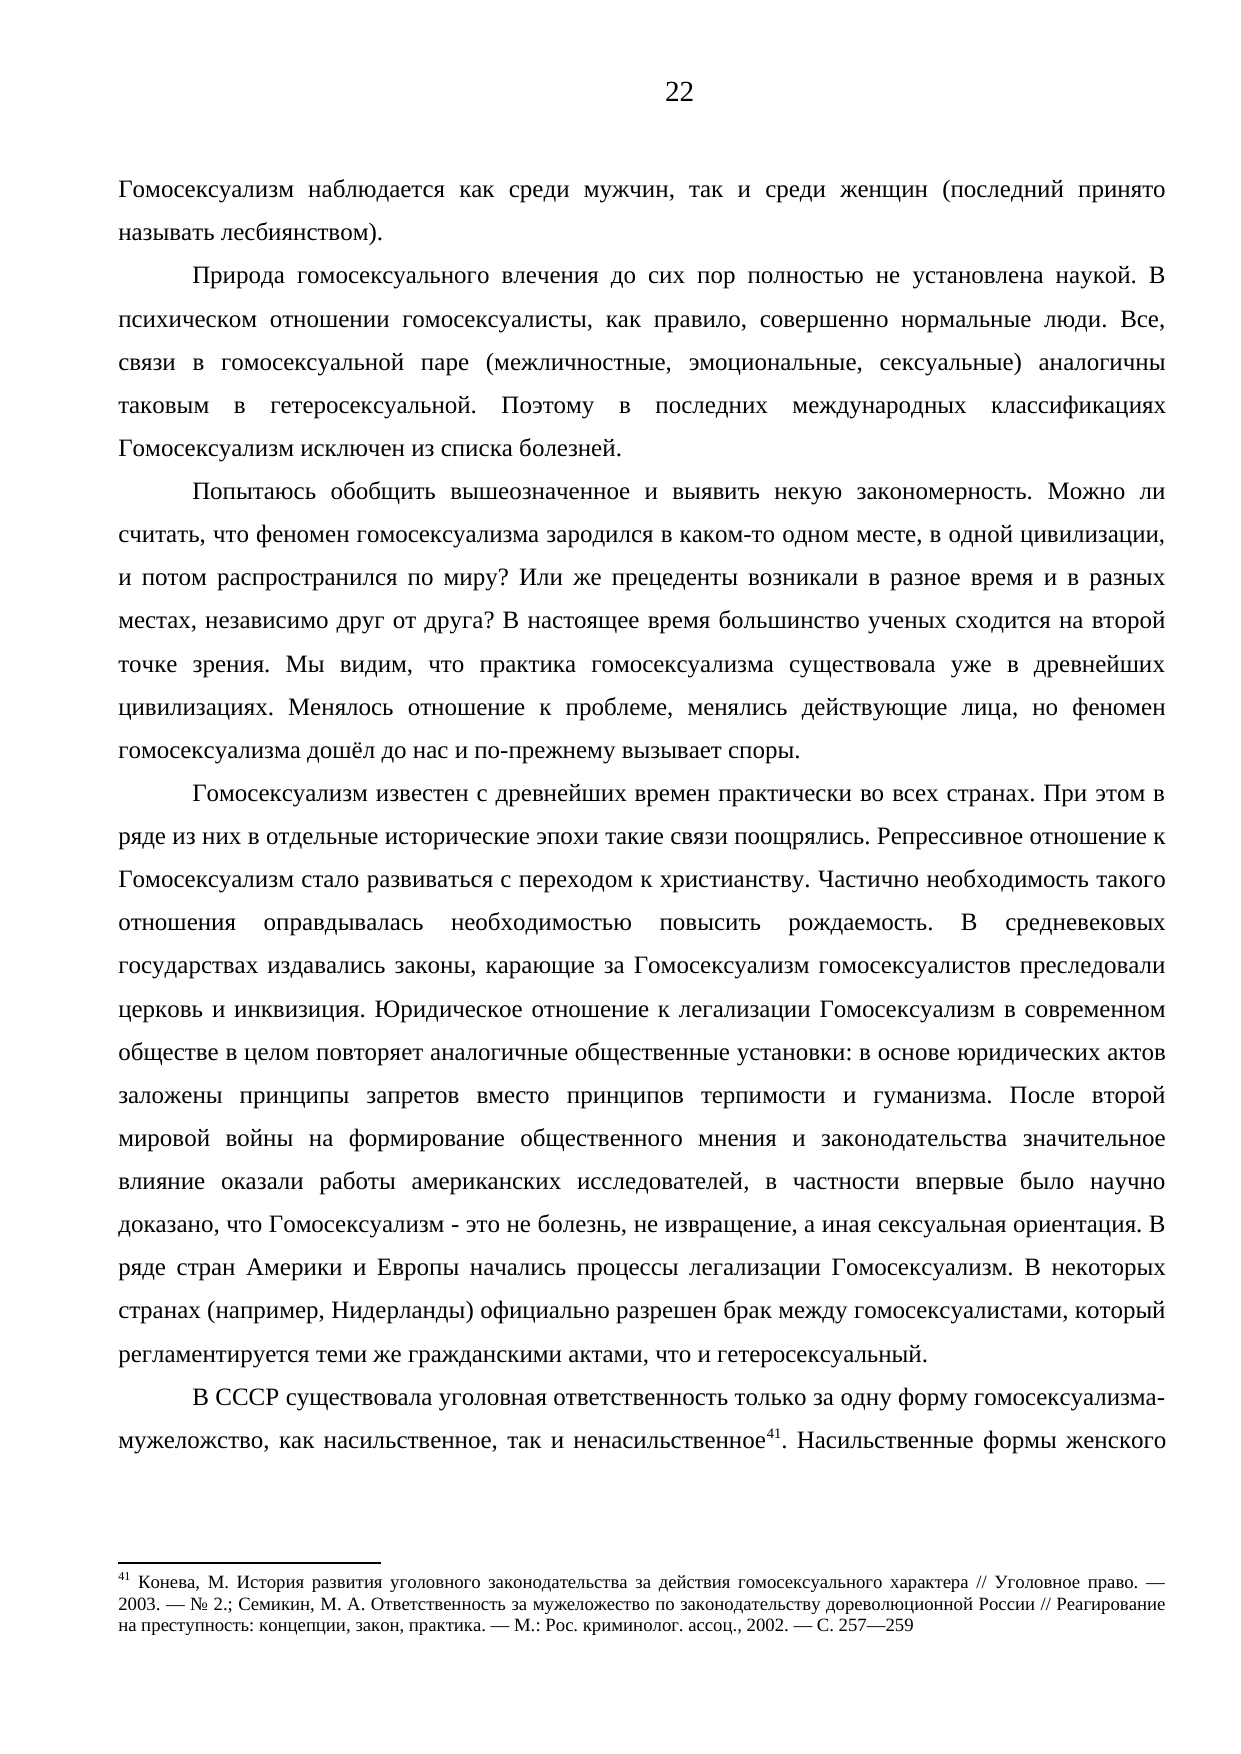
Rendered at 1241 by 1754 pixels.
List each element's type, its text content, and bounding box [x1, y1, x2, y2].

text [118, 174, 1167, 246]
text Попытаюсь обобщить вышеозначенное и выявить некую закономерность. Можно ли считать, что феномен гомосексуализма зародился в каком-то одном месте, в одной цивилизации, и потом распространился по миру? Или же прецеденты возникали в разное время и в разных местах, независимо друг от друга? В настоящее время большинство ученых сходится на второй точке зрения. Мы видим, что практика гомосексуализма существовала уже в древнейших цивилизациях. Менялось отношение к проблеме, менялись действующие лица, но феномен гомосексуализма дошёл до нас и по-прежнему вызывает споры. [118, 476, 1167, 764]
text Природа гомосексуального влечения до сих пор полностью не установлена наукой. В психическом отношении гомосексуалисты, как правило, совершенно нормальные люди. Все, связи в гомосексуальной паре (межличностные, эмоциональные, сексуальные) аналогичны таковым в гетеросексуальной. Поэтому в последних международных классификациях Гомосексуализм исключен из списка болезней. [118, 261, 1167, 462]
text Гомосексуализм известен с древнейших времен практически во всех странах. При этом в ряде из них в отдельные исторические эпохи такие связи поощрялись. Репрессивное отношение к Гомосексуализм стало развиваться с переходом к христианству. Частично необходимость такого отношения оправдывалась необходимостью повысить рождаемость. В средневековых государствах издавались законы, карающие за Гомосексуализм гомосексуалистов преследовали церковь и инквизиция. Юридическое отношение к легализации Гомосексуализм в современном обществе в целом повторяет аналогичные общественные установки: в основе юридических актов заложены принципы запретов вместо принципов терпимости и гуманизма. После второй мировой войны на формирование общественного мнения и законодательства значительное влияние оказали работы американских исследователей, в частности впервые было научно доказано, что Гомосексуализм - это не болезнь, не извращение, а иная сексуальная ориентация. В ряде стран Америки и Европы начались процессы легализации Гомосексуализм. В некоторых странах (например, Нидерланды) официально разрешен брак между гомосексуалистами, который регламентируется теми же гражданскими актами, что и гетеросексуальный. [118, 778, 1167, 1367]
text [118, 1382, 1167, 1454]
